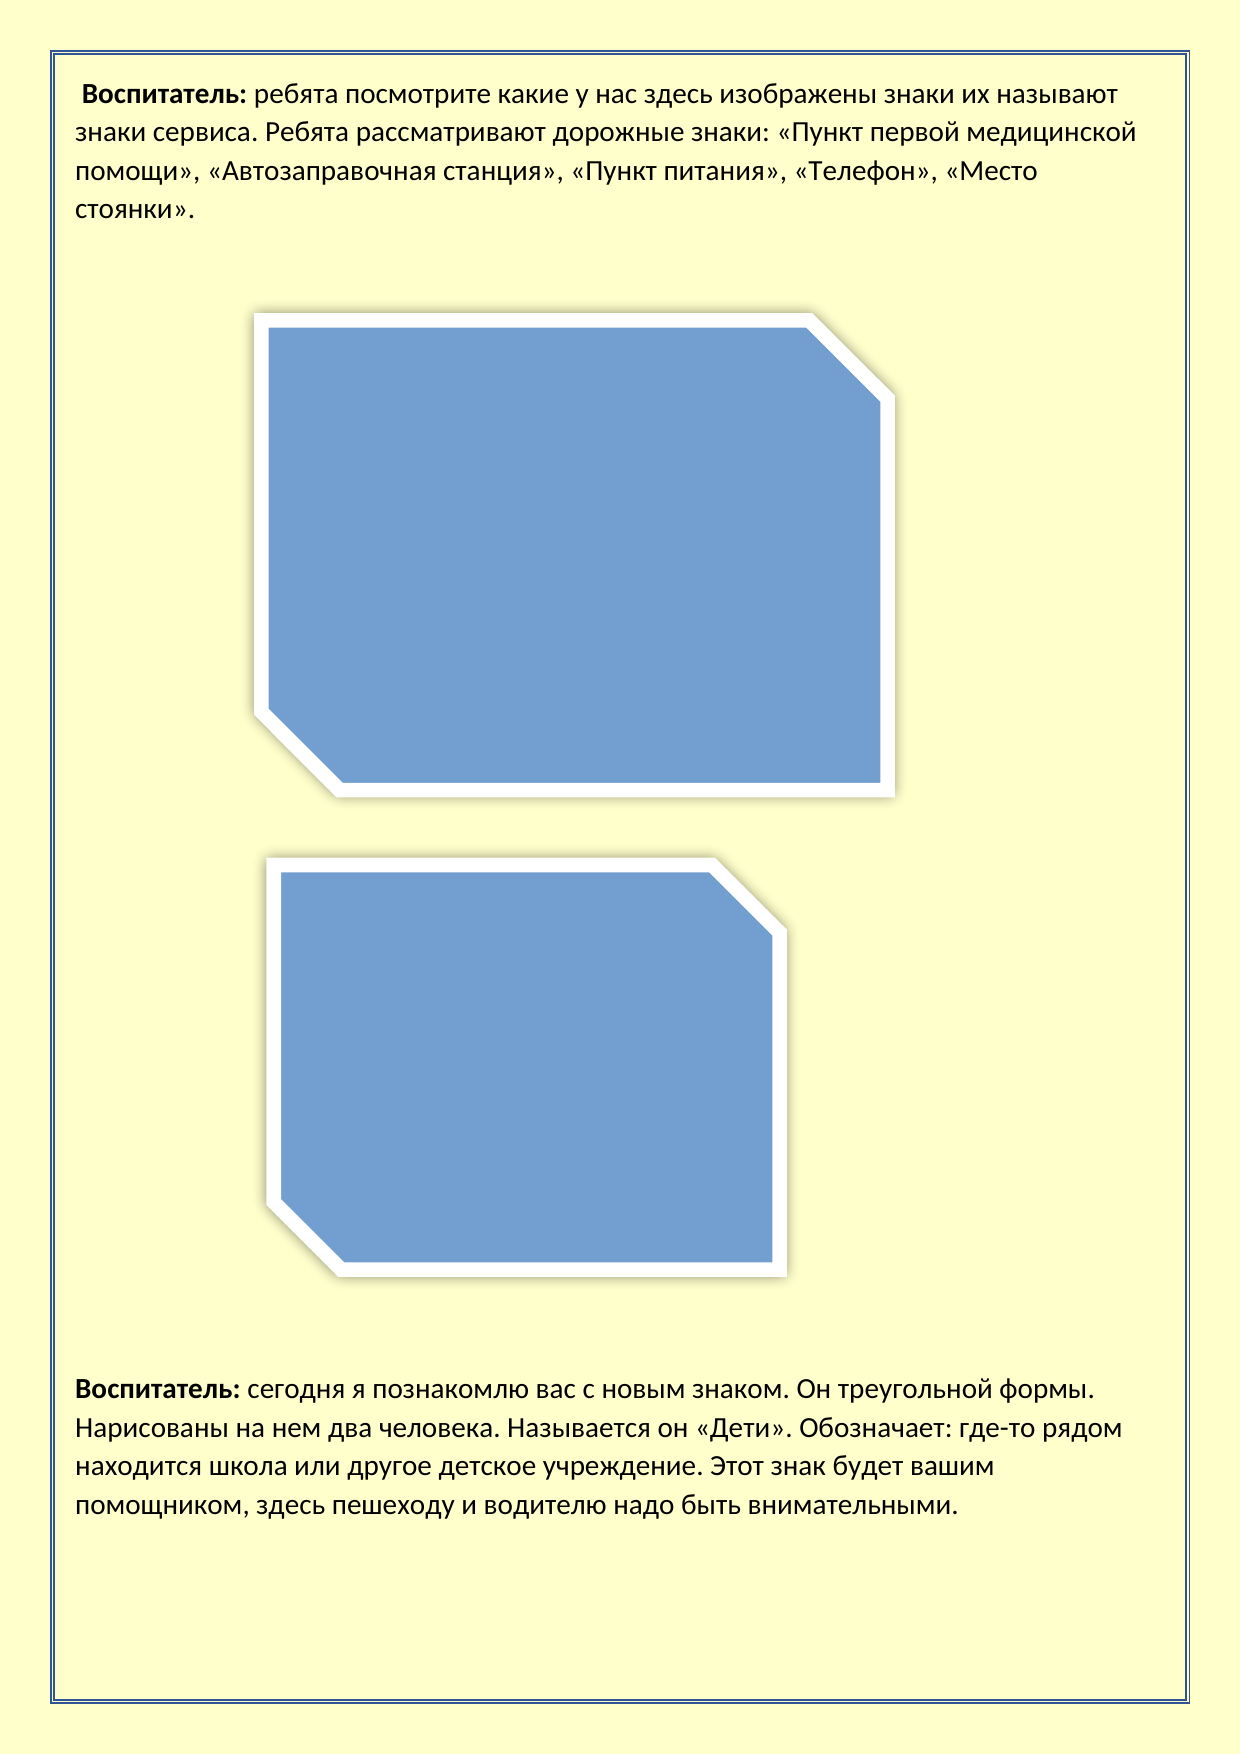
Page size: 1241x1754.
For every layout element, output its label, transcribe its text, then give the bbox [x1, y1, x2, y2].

text Воспитатель: ребята посмотрите какие у нас здесь изображены знаки их называют знаки сервиса. Ребята рассматривают дорожные знаки: «Пункт первой медицинской помощи», «Автозаправочная станция», «Пункт питания», «Телефон», «Место стоянки». [75, 75, 1165, 226]
text Воспитатель: сегодня я познакомлю вас с новым знаком. Он треугольной формы. Нарисованы на нем два человека. Называется он «Дети». Обозначает: где-то рядом находится школа или другое детское учреждение. Этот знак будет вашим помощником, здесь пешеходу и водителю надо быть внимательными. [75, 1371, 1165, 1521]
